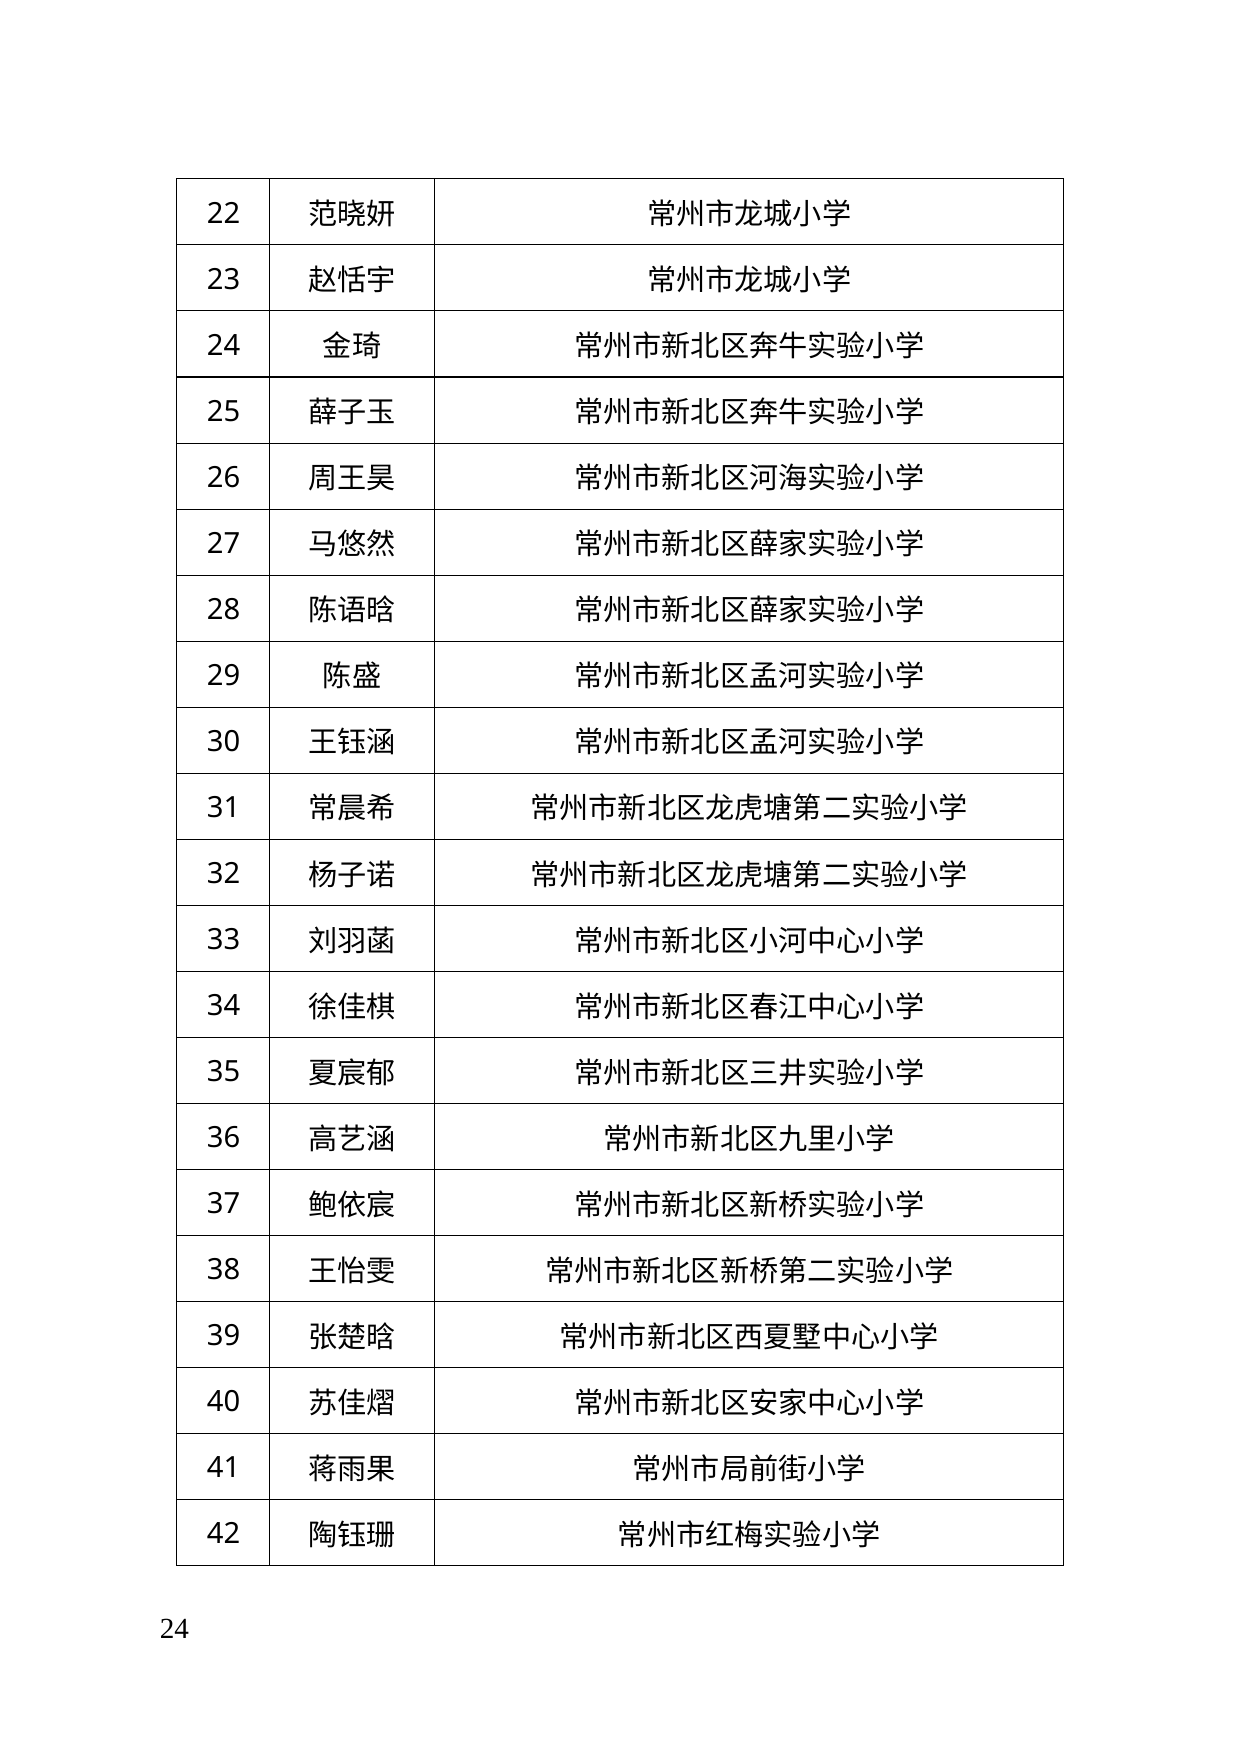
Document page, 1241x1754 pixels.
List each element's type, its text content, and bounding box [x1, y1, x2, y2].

table_cell 常州市局前街小学 [435, 1434, 1063, 1499]
table_cell 鲍依宸 [270, 1170, 434, 1235]
table_cell 常州市新北区三井实验小学 [435, 1038, 1063, 1103]
table_cell 常州市新北区孟河实验小学 [435, 708, 1063, 773]
table_cell 29 [177, 642, 269, 707]
table_cell 金琦 [270, 311, 434, 376]
table_cell 36 [177, 1104, 269, 1169]
table_cell 34 [177, 972, 269, 1037]
table_cell 28 [177, 576, 269, 641]
table_cell 蒋雨果 [270, 1434, 434, 1499]
table_cell 王钰涵 [270, 708, 434, 773]
table_cell 41 [177, 1434, 269, 1499]
table_cell 常州市新北区小河中心小学 [435, 906, 1063, 971]
table_cell 常州市新北区西夏墅中心小学 [435, 1302, 1063, 1367]
table_cell 常州市新北区龙虎塘第二实验小学 [435, 840, 1063, 905]
table_cell 26 [177, 444, 269, 508]
table_cell 39 [177, 1302, 269, 1367]
table_cell 38 [177, 1236, 269, 1301]
table_cell 王怡雯 [270, 1236, 434, 1301]
table_cell 32 [177, 840, 269, 905]
table_cell 常州市龙城小学 [435, 245, 1063, 310]
table_cell 苏佳熠 [270, 1368, 434, 1433]
table_cell 30 [177, 708, 269, 773]
table_cell 薛子玉 [270, 378, 434, 442]
table_cell 40 [177, 1368, 269, 1433]
table_cell 24 [177, 311, 269, 376]
table_cell 高艺涵 [270, 1104, 434, 1169]
table_cell 刘羽菡 [270, 906, 434, 971]
table_cell 25 [177, 378, 269, 442]
table_cell 夏宸郁 [270, 1038, 434, 1103]
table_cell 陈盛 [270, 642, 434, 707]
table_cell 张楚晗 [270, 1302, 434, 1367]
table_cell 23 [177, 245, 269, 310]
table_cell 常晨希 [270, 774, 434, 839]
table_cell 马悠然 [270, 510, 434, 574]
table_cell 范晓妍 [270, 179, 434, 244]
table_cell 常州市新北区薛家实验小学 [435, 576, 1063, 641]
table_cell 常州市新北区新桥实验小学 [435, 1170, 1063, 1235]
table_cell 周王昊 [270, 444, 434, 508]
table_cell 常州市红梅实验小学 [435, 1500, 1063, 1565]
table_cell 常州市新北区奔牛实验小学 [435, 378, 1063, 442]
table_cell 常州市新北区奔牛实验小学 [435, 311, 1063, 376]
table_cell 常州市新北区薛家实验小学 [435, 510, 1063, 574]
table_cell 35 [177, 1038, 269, 1103]
table_cell 常州市新北区新桥第二实验小学 [435, 1236, 1063, 1301]
table_cell 陶钰珊 [270, 1500, 434, 1565]
table_cell 42 [177, 1500, 269, 1565]
table_cell 33 [177, 906, 269, 971]
table_cell 常州市新北区九里小学 [435, 1104, 1063, 1169]
table_cell 赵恬宇 [270, 245, 434, 310]
table_cell 常州市新北区河海实验小学 [435, 444, 1063, 508]
table_cell 杨子诺 [270, 840, 434, 905]
table_cell 常州市新北区安家中心小学 [435, 1368, 1063, 1433]
table_cell 37 [177, 1170, 269, 1235]
table_cell 22 [177, 179, 269, 244]
table_cell 27 [177, 510, 269, 574]
table_cell 常州市新北区孟河实验小学 [435, 642, 1063, 707]
table_cell 陈语晗 [270, 576, 434, 641]
table_cell 常州市新北区春江中心小学 [435, 972, 1063, 1037]
table_cell 常州市龙城小学 [435, 179, 1063, 244]
table_cell 31 [177, 774, 269, 839]
table_cell 常州市新北区龙虎塘第二实验小学 [435, 774, 1063, 839]
table_cell 徐佳棋 [270, 972, 434, 1037]
